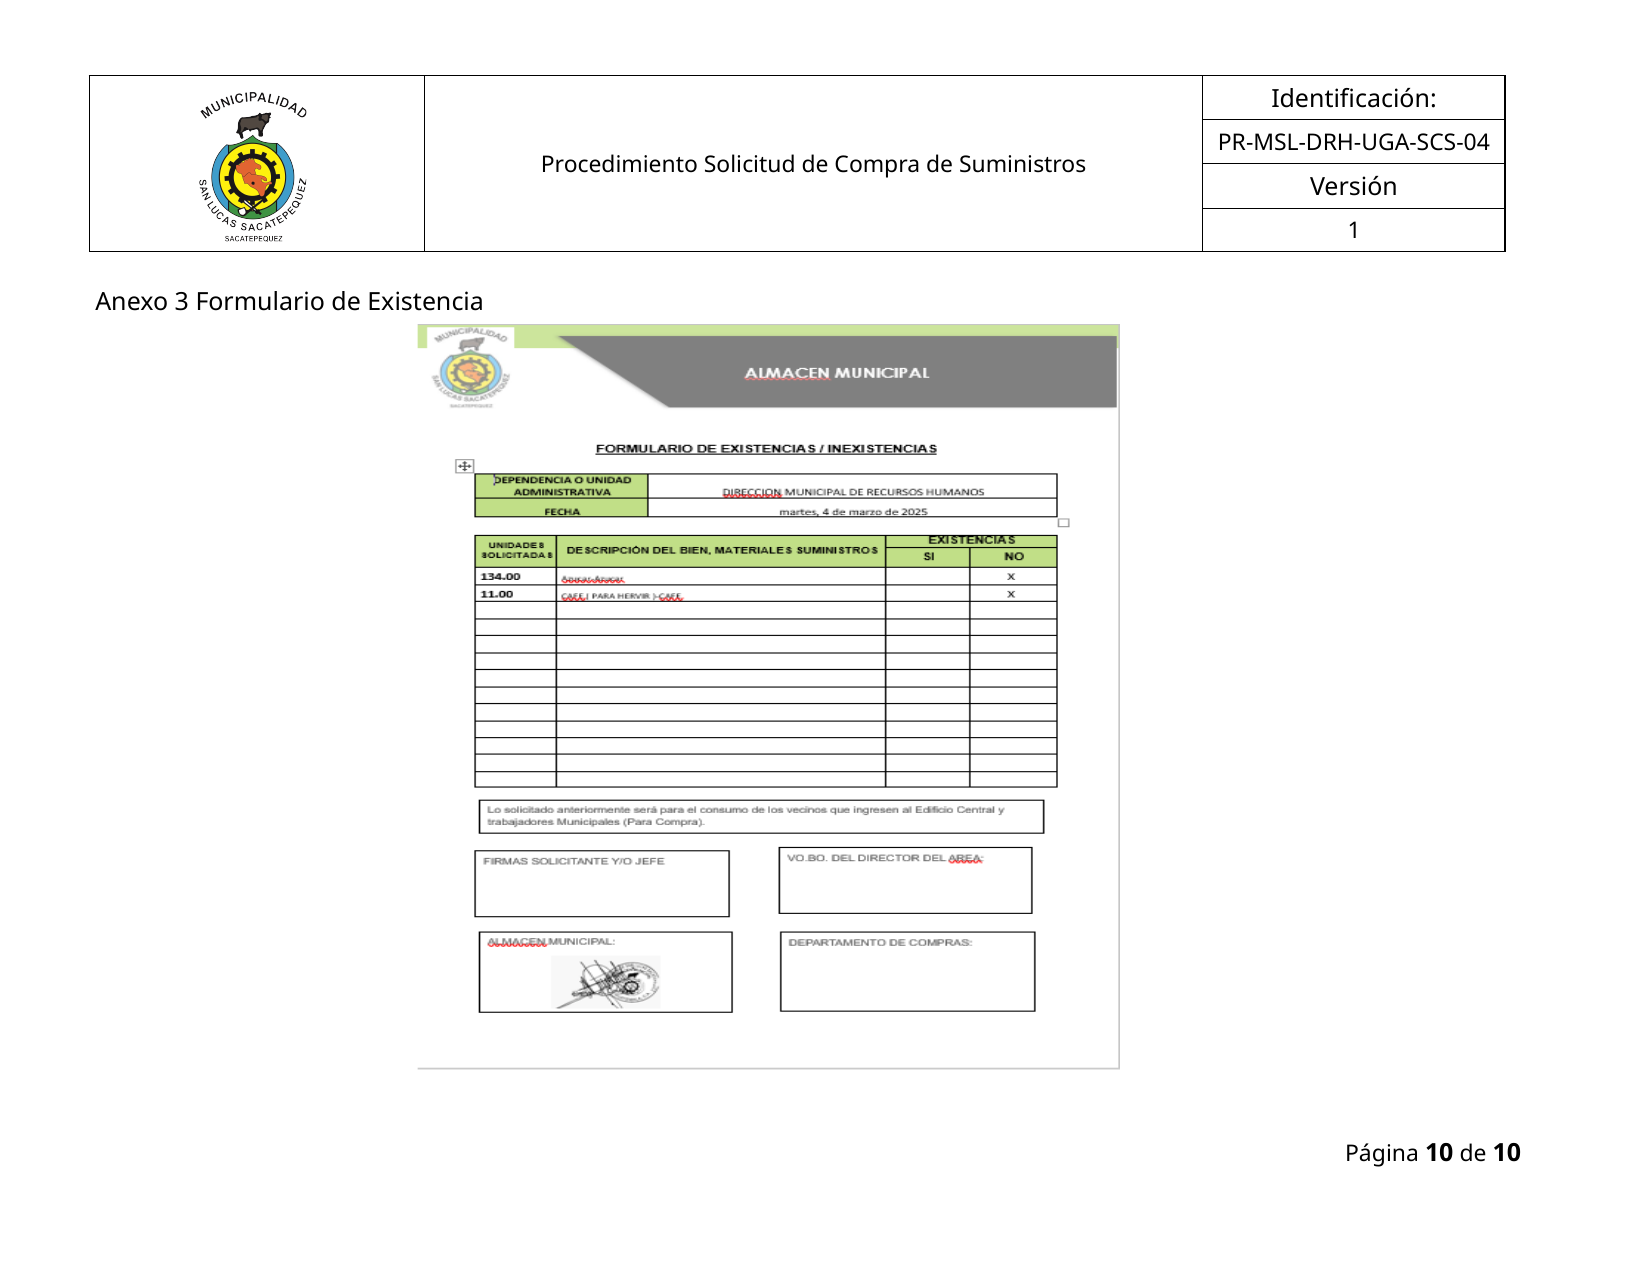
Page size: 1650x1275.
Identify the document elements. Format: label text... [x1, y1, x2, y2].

picture [417, 324, 1120, 1070]
picture [199, 92, 307, 242]
text Anexo 3 Formulario de Existencia [89, 284, 1521, 318]
